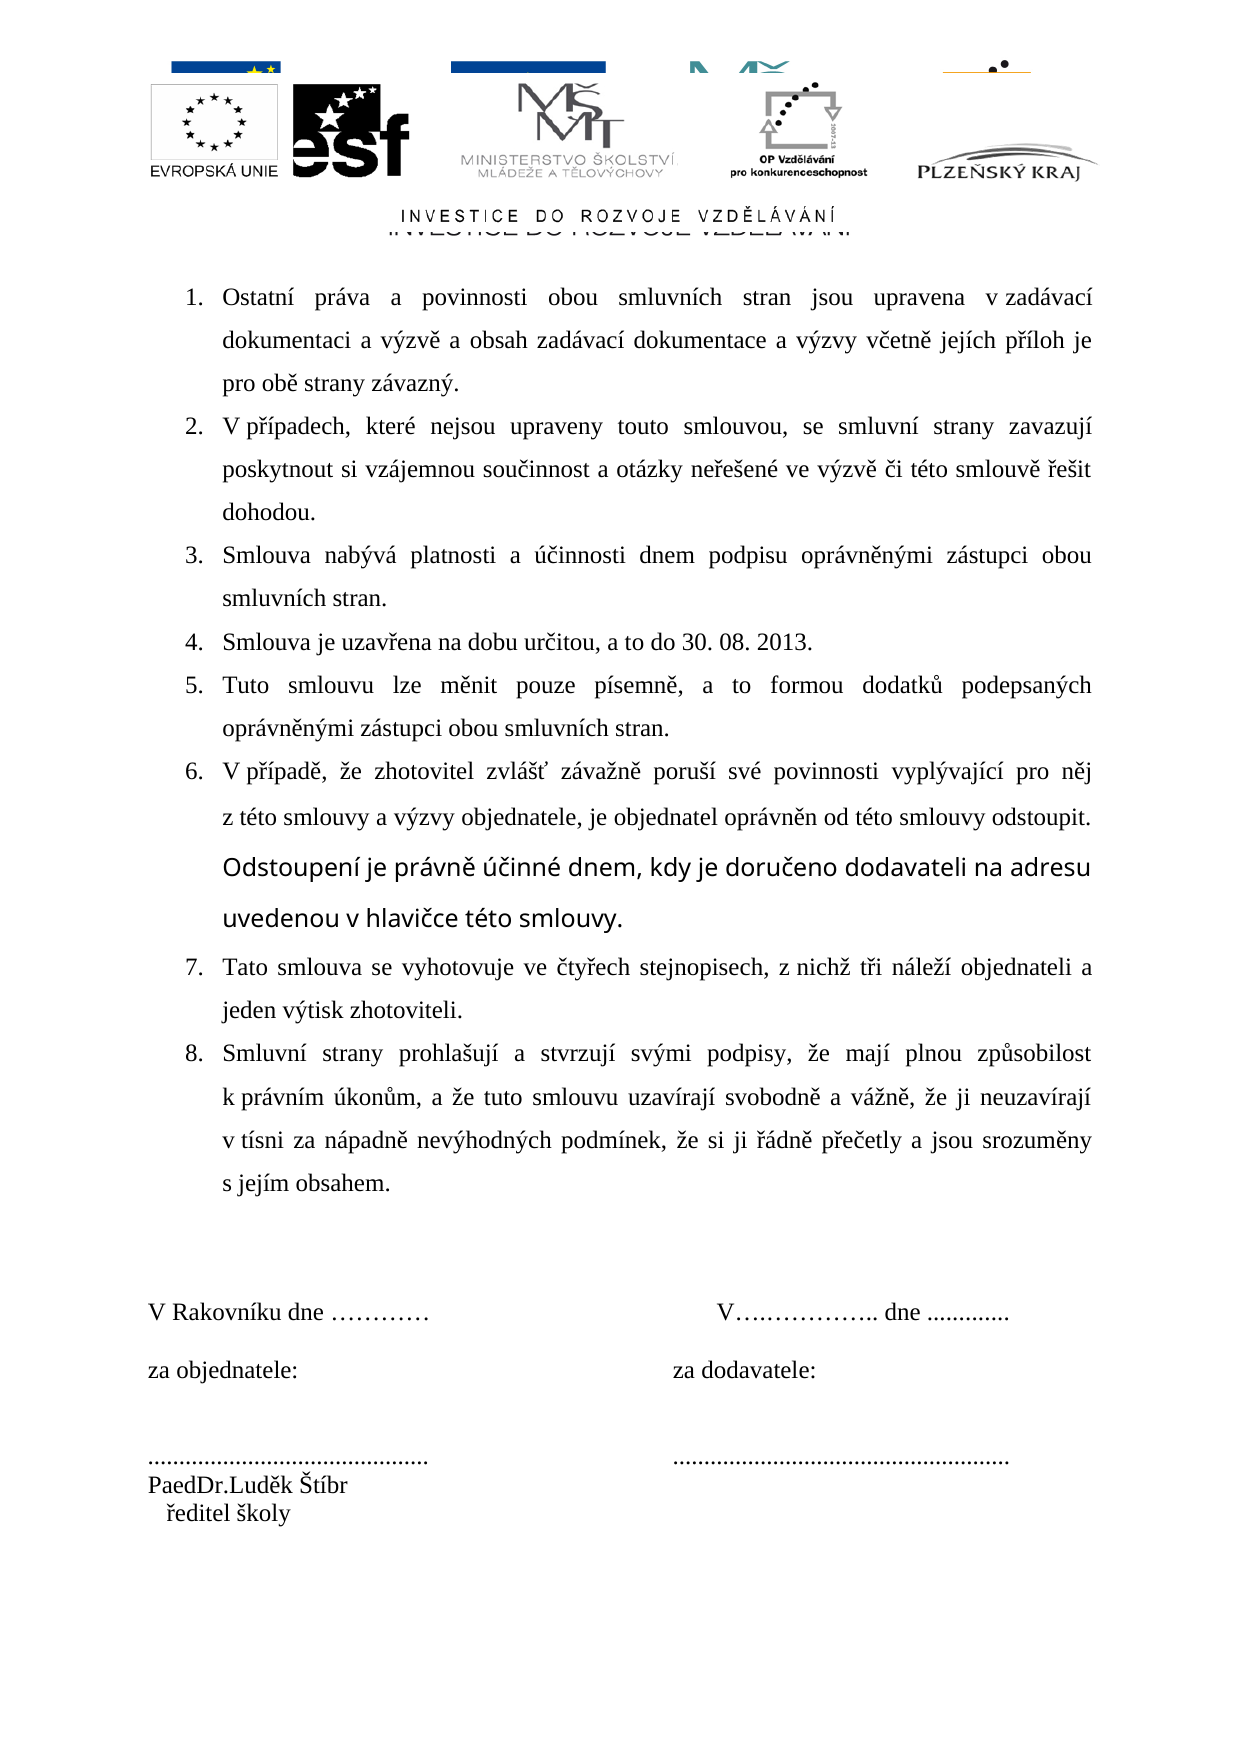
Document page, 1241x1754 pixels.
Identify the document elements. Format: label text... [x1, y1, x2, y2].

list V případě, že zhotovitel zvlášť závažně poruší své povinnosti vyplývající pro něj z této smlouvy a výzvy objednatele, je objednatel oprávněn od této smlouvy odstoupit. Odstoupení je právně účinné dnem, kdy je doručeno dodavateli na adresu uvedenou v hlavičce této smlouvy. [185, 756, 1093, 935]
list Tato smlouva se vyhotovuje ve čtyřech stejnopisech, z nichž tři náleží objednateli a jeden výtisk zhotoviteli. [185, 952, 1093, 1024]
list Smluvní strany prohlašují a stvrzují svými podpisy, že mají plnou způsobilost k právním úkonům, a že tuto smlouvu uzavírají svobodně a vážně, že ji neuzavírají v tísni za nápadně nevýhodných podmínek, že si ji řádně přečetly a jsou srozuměny s jejím obsahem. [185, 1038, 1093, 1197]
text V Rakovníku dne ………… V….………….. dne [148, 1297, 1093, 1326]
list V případech, které nejsou upraveny touto smlouvou, se smluvní strany zavazují poskytnout si vzájemnou součinnost a otázky neřešené ve výzvě či této smlouvě řešit dohodou. [185, 411, 1093, 526]
list Ostatní práva a povinnosti obou smluvních stran jsou upravena v zadávací dokumentaci a výzvě a obsah zadávací dokumentace a výzvy včetně jejích příloh je pro obě strany závazný. [185, 232, 1093, 397]
text za objednatele: za dodavatele: [148, 1355, 1093, 1383]
text PaedDr.Luděk Štíbr [148, 1470, 1093, 1498]
list Smlouva je uzavřena na dobu určitou, a to do 30. 08. 2013. [185, 627, 1093, 655]
text ředitel školy [148, 1498, 1093, 1527]
picture [123, 21, 1132, 268]
list Tuto smlouvu lze měnit pouze písemně, a to formou dodatků podepsaných oprávněnými zástupci obou smluvních stran. [185, 670, 1093, 742]
list Smlouva nabývá platnosti a účinnosti dnem podpisu oprávněnými zástupci obou smluvních stran. [185, 540, 1093, 612]
